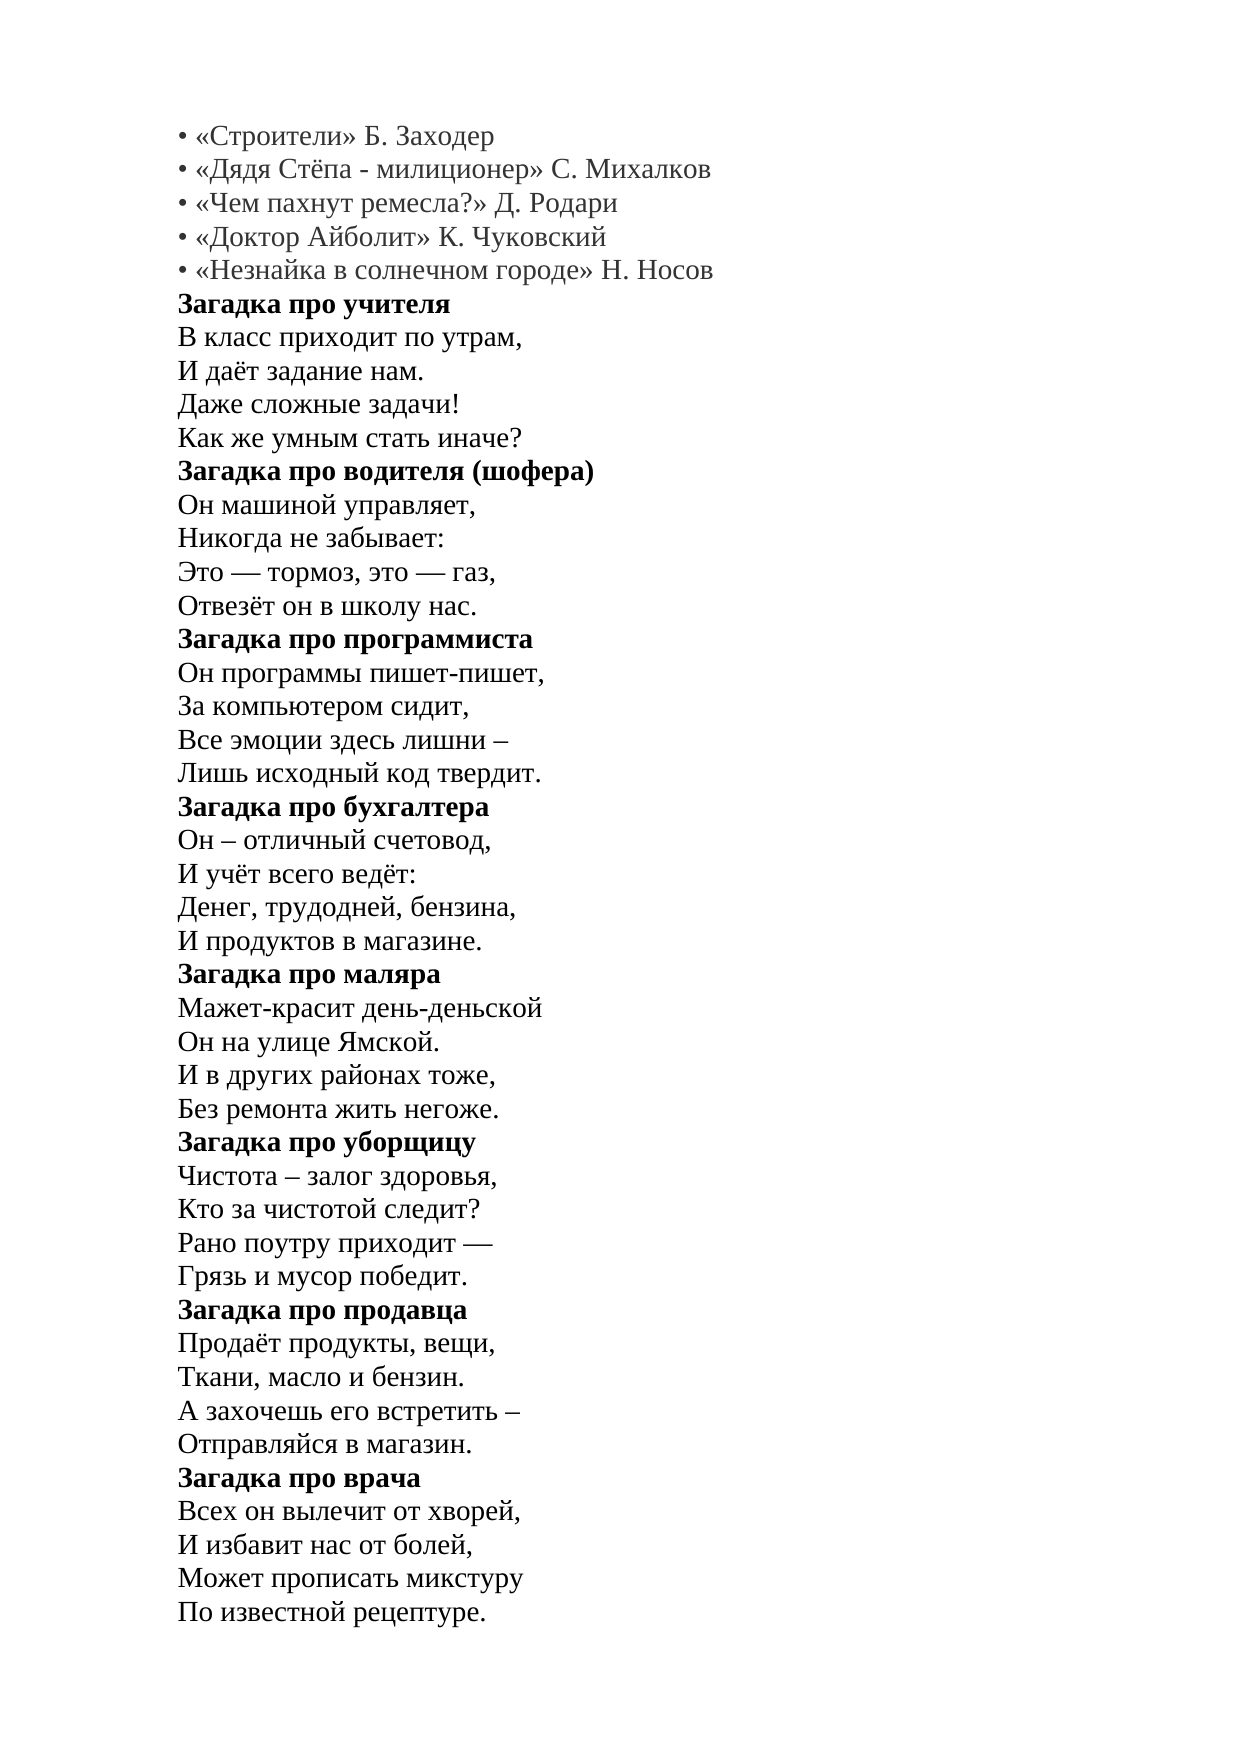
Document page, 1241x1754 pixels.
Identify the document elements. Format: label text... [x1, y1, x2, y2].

text Загадка про маляра Мажет-красит день-деньской Он на улице Ямской. И в других районах тоже, Без ремонта жить негоже. [177, 957, 1152, 1124]
text • «Дядя Стёпа - милиционер» С. Михалков [177, 152, 1152, 185]
text Загадка про бухгалтера Он – отличный счетовод, И учёт всего ведёт: Денег, трудодней, бензина, И продуктов в магазине. [177, 789, 1152, 957]
text Загадка про врача Всех он вылечит от хворей, И избавит нас от болей, Может прописать микстуру По известной рецептуре. [177, 1460, 1152, 1627]
text Загадка про продавца Продаёт продукты, вещи, Ткани, масло и бензин. А захочешь его встретить – Отправляйся в магазин. [177, 1292, 1152, 1460]
text • «Строители» Б. Заходер [177, 118, 1152, 152]
text Загадка про уборщицу Чистота – залог здоровья, Кто за чистотой следит? Рано поутру приходит — Грязь и мусор победит. [177, 1124, 1152, 1292]
text Загадка про водителя (шофера) Он машиной управляет, Никогда не забывает: Это — тормоз, это — газ, Отвезёт он в школу нас. [177, 453, 1152, 621]
text • «Доктор Айболит» К. Чуковский [177, 219, 1152, 252]
text Загадка про программиста Он программы пишет-пишет, За компьютером сидит, Все эмоции здесь лишни – Лишь исходный код твердит. [177, 621, 1152, 789]
text • «Чем пахнут ремесла?» Д. Родари [177, 185, 1152, 219]
text Загадка про учителя В класс приходит по утрам, И даёт задание нам. Даже сложные задачи! Как же умным стать иначе? [177, 286, 1152, 453]
text • «Незнайка в солнечном городе» Н. Носов [177, 252, 1152, 286]
